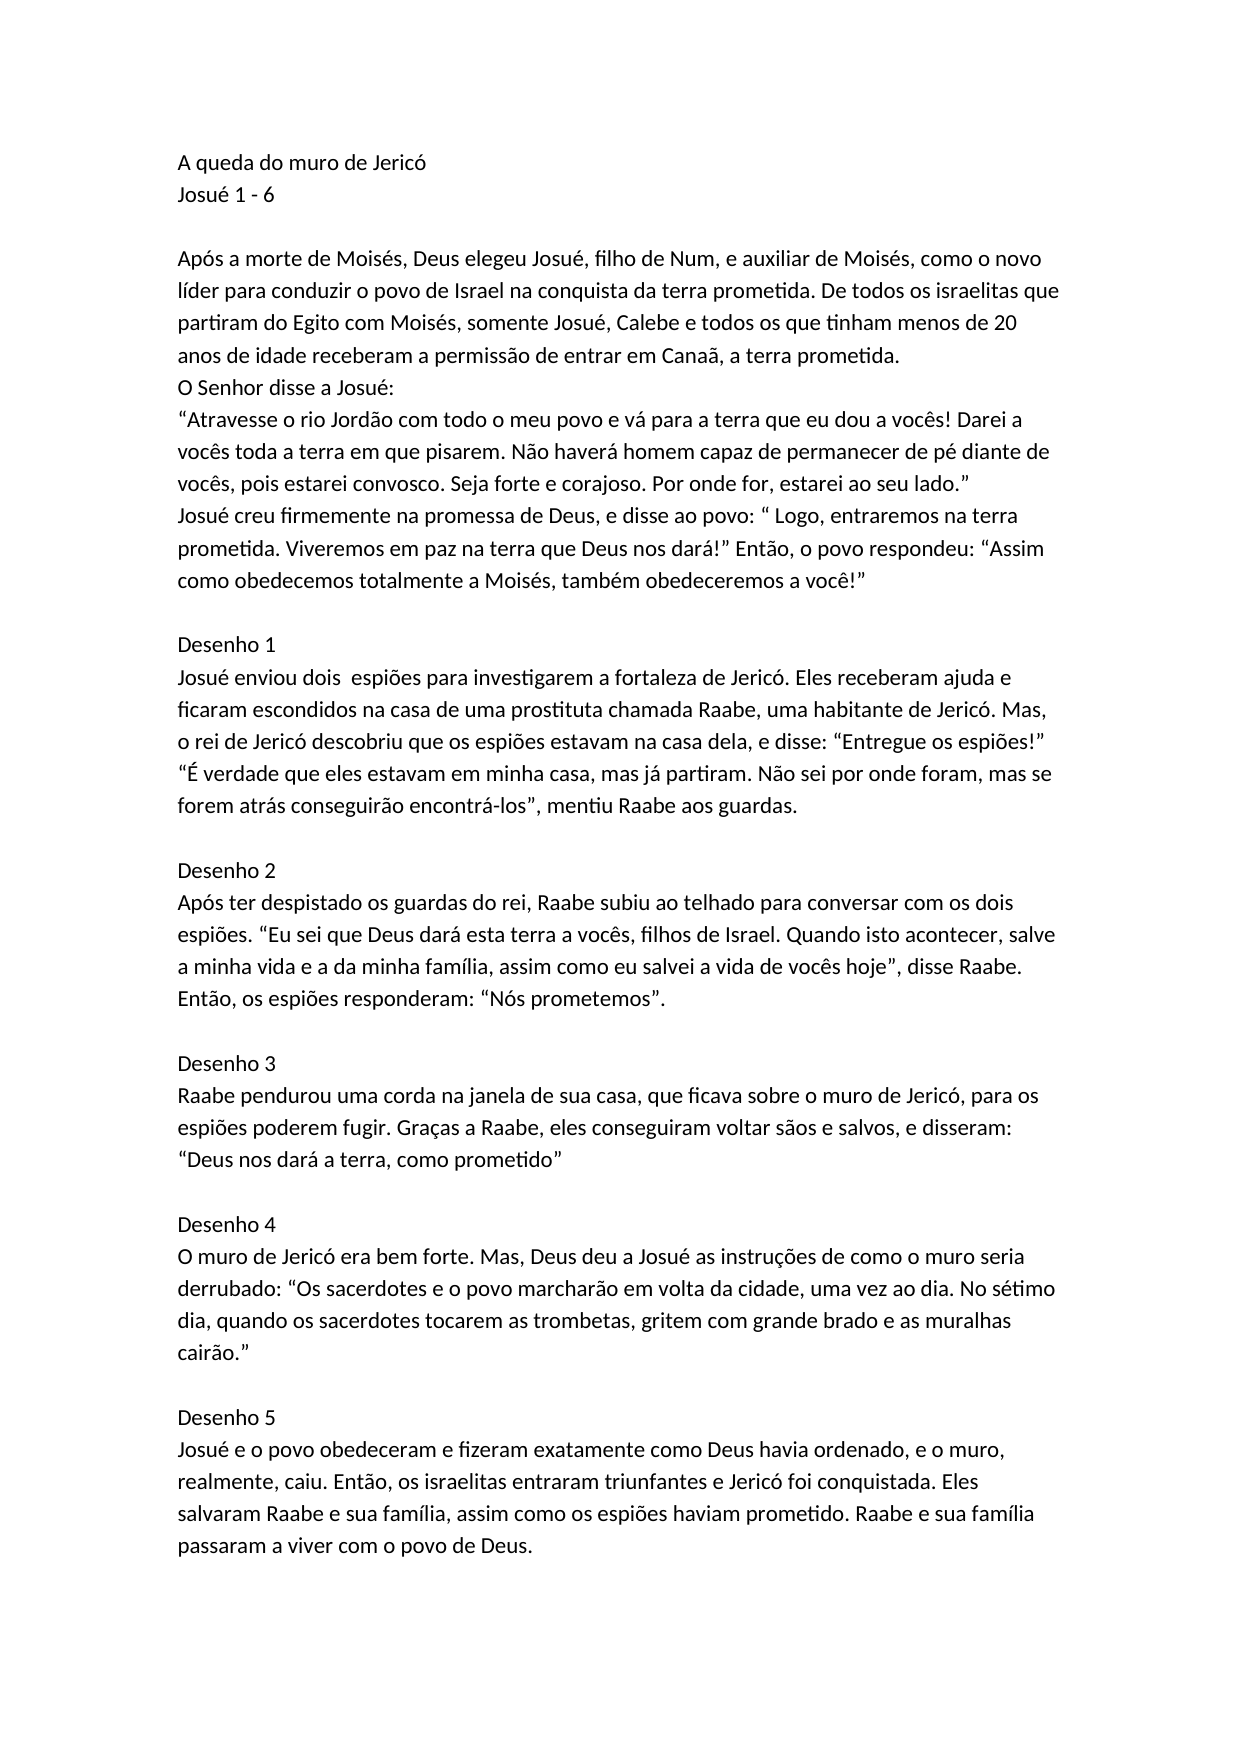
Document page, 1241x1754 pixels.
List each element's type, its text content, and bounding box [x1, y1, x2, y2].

text “Atravesse o rio Jordão com todo o meu povo e vá para a terra que eu dou a vocês! Darei a vocês toda a terra em que pisarem. Não haverá homem capaz de permanecer de pé diante de vocês, pois estarei convosco. Seja forte e corajoso. Por onde for, estarei ao seu lado.” [177, 405, 1063, 497]
text Desenho 3 [177, 1049, 1063, 1077]
text O Senhor disse a Josué: [177, 373, 1063, 401]
text O muro de Jericó era bem forte. Mas, Deus deu a Josué as instruções de como o muro seria derrubado: “Os sacerdotes e o povo marcharão em volta da cidade, uma vez ao dia. No sétimo dia, quando os sacerdotes tocarem as trombetas, gritem com grande brado e as muralhas cairão.” [177, 1242, 1063, 1367]
text Desenho 1 [177, 630, 1063, 658]
text Desenho 2 [177, 856, 1063, 884]
text Desenho 4 [177, 1210, 1063, 1238]
text Após ter despistado os guardas do rei, Raabe subiu ao telhado para conversar com os dois espiões. “Eu sei que Deus dará esta terra a vocês, filhos de Israel. Quando isto acontecer, salve a minha vida e a da minha família, assim como eu salvei a vida de vocês hoje”, disse Raabe. Então, os espiões responderam: “Nós prometemos”. [177, 888, 1063, 1012]
text Josué 1 - 6 [177, 180, 1063, 208]
text Josué e o povo obedeceram e fizeram exatamente como Deus havia ordenado, e o muro, realmente, caiu. Então, os israelitas entraram triunfantes e Jericó foi conquistada. Eles salvaram Raabe e sua família, assim como os espiões haviam prometido. Raabe e sua família passaram a viver com o povo de Deus. [177, 1435, 1063, 1560]
text Após a morte de Moisés, Deus elegeu Josué, filho de Num, e auxiliar de Moisés, como o novo líder para conduzir o povo de Israel na conquista da terra prometida. De todos os israelitas que partiram do Egito com Moisés, somente Josué, Calebe e todos os que tinham menos de 20 anos de idade receberam a permissão de entrar em Canaã, a terra prometida. [177, 244, 1063, 369]
text Raabe pendurou uma corda na janela de sua casa, que ficava sobre o muro de Jericó, para os espiões poderem fugir. Graças a Raabe, eles conseguiram voltar sãos e salvos, e disseram: “Deus nos dará a terra, como prometido” [177, 1081, 1063, 1173]
text Josué creu firmemente na promessa de Deus, e disse ao povo: “ Logo, entraremos na terra prometida. Viveremos em paz na terra que Deus nos dará!” Então, o povo respondeu: “Assim como obedecemos totalmente a Moisés, também obedeceremos a você!” [177, 502, 1063, 594]
text A queda do muro de Jericó [177, 148, 1063, 176]
text Desenho 5 [177, 1403, 1063, 1431]
text Josué enviou dois espiões para investigarem a fortaleza de Jericó. Eles receberam ajuda e ficaram escondidos na casa de uma prostituta chamada Raabe, uma habitante de Jericó. Mas, o rei de Jericó descobriu que os espiões estavam na casa dela, e disse: “Entregue os espiões!” [177, 663, 1063, 755]
text “É verdade que eles estavam em minha casa, mas já partiram. Não sei por onde foram, mas se forem atrás conseguirão encontrá-los”, mentiu Raabe aos guardas. [177, 759, 1063, 819]
